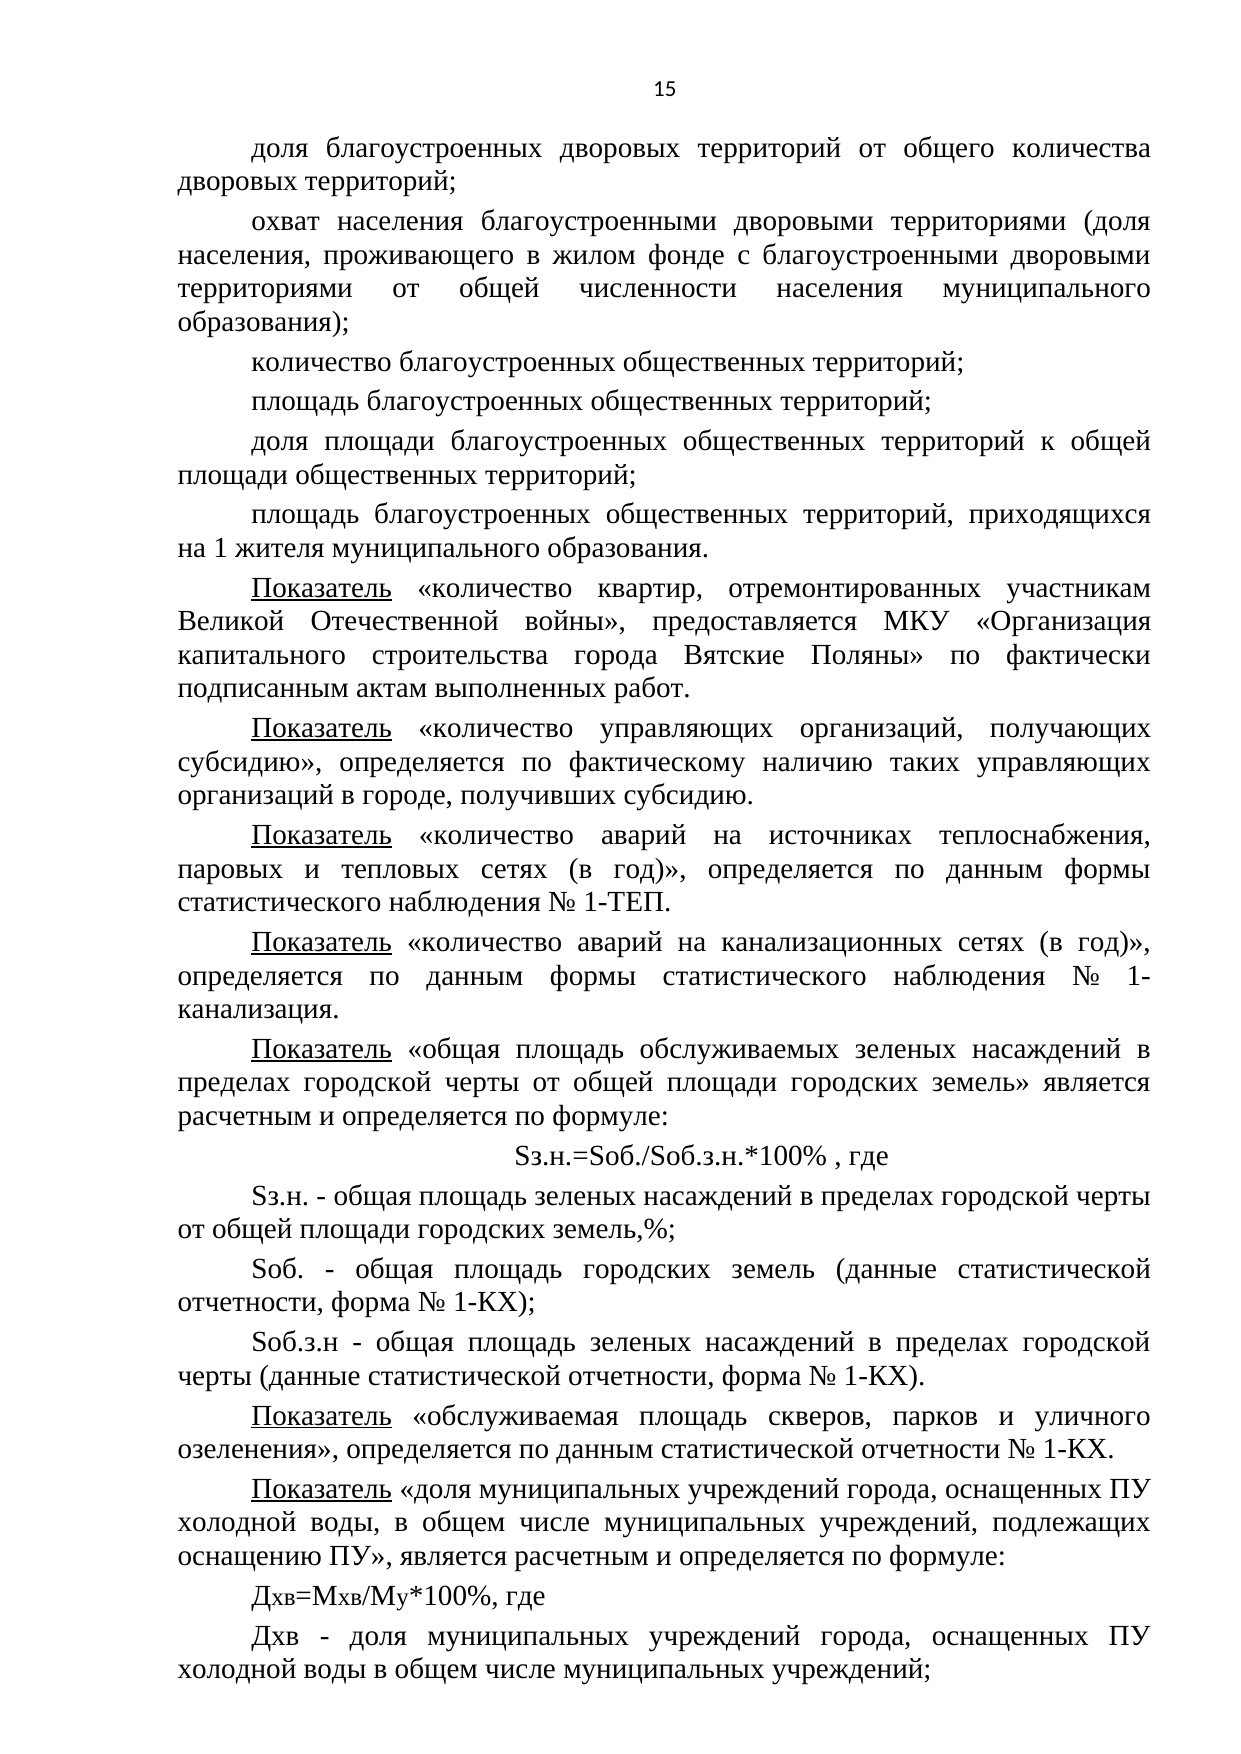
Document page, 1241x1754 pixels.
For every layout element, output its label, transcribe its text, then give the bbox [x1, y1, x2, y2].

text Sз.н. - общая площадь зеленых насаждений в пределах городской черты от общей площади городских земель,%; [177, 1178, 1152, 1245]
text Показатель «обслуживаемая площадь скверов, парков и уличного озеленения», определяется по данным статистической отчетности № 1-КХ. [177, 1398, 1152, 1465]
text площадь благоустроенных общественных территорий, приходящихся на 1 жителя муниципального образования. [177, 497, 1152, 564]
text Sоб. - общая площадь городских земель (данные статистической отчетности, форма № 1-КХ); [177, 1251, 1152, 1318]
text охват населения благоустроенными дворовыми территориями (доля населения, проживающего в жилом фонде с благоустроенными дворовыми территориями от общей численности населения муниципального образования); [177, 203, 1152, 337]
text Показатель «общая площадь обслуживаемых зеленых насаждений в пределах городской черты от общей площади городских земель» является расчетным и определяется по формуле: [177, 1031, 1152, 1132]
text доля площади благоустроенных общественных территорий к общей площади общественных территорий; [177, 423, 1152, 490]
text площадь благоустроенных общественных территорий; [177, 383, 1152, 417]
text Показатель «доля муниципальных учреждений города, оснащенных ПУ холодной воды, в общем числе муниципальных учреждений, подлежащих оснащению ПУ», является расчетным и определяется по формуле: [177, 1471, 1152, 1572]
text Дхв - доля муниципальных учреждений города, оснащенных ПУ холодной воды в общем числе муниципальных учреждений; [177, 1618, 1152, 1685]
text Показатель «количество аварий на источниках теплоснабжения, паровых и тепловых сетях (в год)», определяется по данным формы статистического наблюдения № 1-ТЕП. [177, 817, 1152, 918]
text Sоб.з.н - общая площадь зеленых насаждений в пределах городской черты (данные статистической отчетности, форма № 1-КХ). [177, 1324, 1152, 1391]
text Показатель «количество аварий на канализационных сетях (в год)», определяется по данным формы статистического наблюдения № 1-канализация. [177, 924, 1152, 1025]
text Показатель «количество управляющих организаций, получающих субсидию», определяется по фактическому наличию таких управляющих организаций в городе, получивших субсидию. [177, 710, 1152, 811]
text количество благоустроенных общественных территорий; [177, 344, 1152, 377]
text доля благоустроенных дворовых территорий от общего количества дворовых территорий; [177, 130, 1152, 197]
text Дхв=Мхв/Му*100%, где [177, 1578, 1152, 1611]
text Sз.н.=Sоб./Sоб.з.н.*100% , где [177, 1138, 1152, 1171]
text Показатель «количество квартир, отремонтированных участникам Великой Отечественной войны», предоставляется МКУ «Организация капитального строительства города Вятские Поляны» по фактически подписанным актам выполненных работ. [177, 570, 1152, 704]
